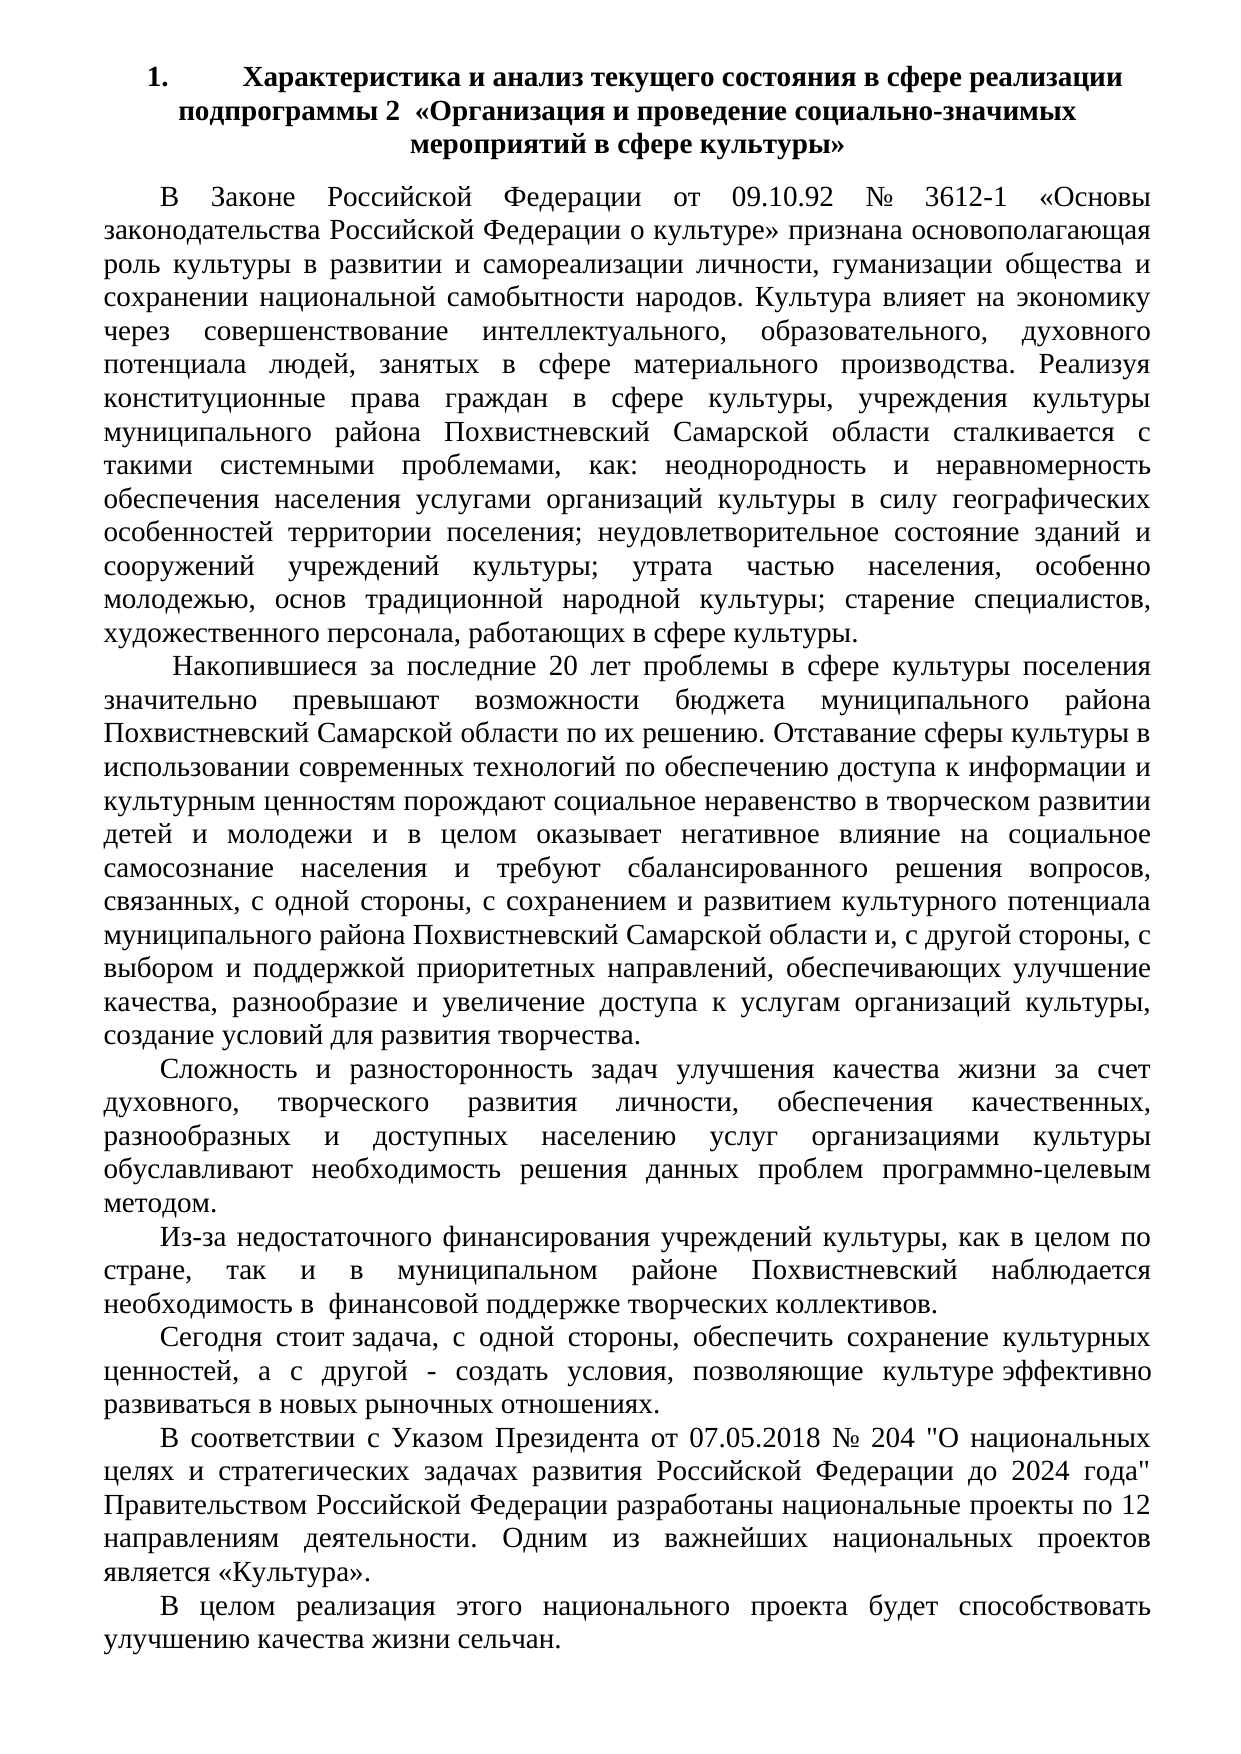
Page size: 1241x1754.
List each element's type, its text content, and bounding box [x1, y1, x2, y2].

list В Законе Российской Федерации от 09.10.92 № 3612-1 «Основы законодательства Российской Федерации о культуре» признана основополагающая роль культуры в развитии и самореализации личности, гуманизации общества и сохранении национальной самобытности народов. Культура влияет на экономику через совершенствование интеллектуального, образовательного, духовного потенциала людей, занятых в сфере материального производства. Реализуя конституционные права граждан в сфере культуры, учреждения культуры муниципального района Похвистневский Самарской области сталкивается с такими системными проблемами, как: неоднородность и неравномерность обеспечения населения услугами организаций культуры в силу географических особенностей территории поселения; неудовлетворительное состояние зданий и сооружений учреждений культуры; утрата частью населения, особенно молодежью, основ традиционной народной культуры; старение специалистов, художественного персонала, работающих в сфере культуры. [103, 179, 1152, 648]
text В соответствии с Указом Президента от 07.05.2018 № 204 "О национальных целях и стратегических задачах развития Российской Федерации до 2024 года" Правительством Российской Федерации разработаны национальные проекты по 12 направлениям деятельности. Одним из важнейших национальных проектов является «Культура». [103, 1420, 1152, 1588]
text В целом реализация этого национального проекта будет способствовать улучшению качества жизни сельчан. [103, 1588, 1152, 1655]
text Сегодня стоит задача, с одной стороны, обеспечить сохранение культурных ценностей, а с другой - создать условия, позволяющие культуре эффективно развиваться в новых рыночных отношениях. [103, 1319, 1152, 1420]
list Сложность и разносторонность задач улучшения качества жизни за счет духовного, творческого развития личности, обеспечения качественных, разнообразных и доступных населению услуг организациями культуры обуславливают необходимость решения данных проблем программно-целевым методом. [103, 1051, 1152, 1219]
list Характеристика и анализ текущего состояния в сфере реализации подпрограммы 2 «Организация и проведение социально-значимых мероприятий в сфере культуры» [103, 59, 1152, 160]
text Из-за недостаточного финансирования учреждений культуры, как в целом по стране, так и в муниципальном районе Похвистневский наблюдается необходимость в финансовой поддержке творческих коллективов. [103, 1219, 1152, 1319]
list Накопившиеся за последние 20 лет проблемы в сфере культуры поселения значительно превышают возможности бюджета муниципального района Похвистневский Самарской области по их решению. Отставание сферы культуры в использовании современных технологий по обеспечению доступа к информации и культурным ценностям порождают социальное неравенство в творческом развитии детей и молодежи и в целом оказывает негативное влияние на социальное самосознание населения и требуют сбалансированного решения вопросов, связанных, с одной стороны, с сохранением и развитием культурного потенциала муниципального района Похвистневский Самарской области и, с другой стороны, с выбором и поддержкой приоритетных направлений, обеспечивающих улучшение качества, разнообразие и увеличение доступа к услугам организаций культуры, создание условий для развития творчества. [103, 648, 1152, 1051]
